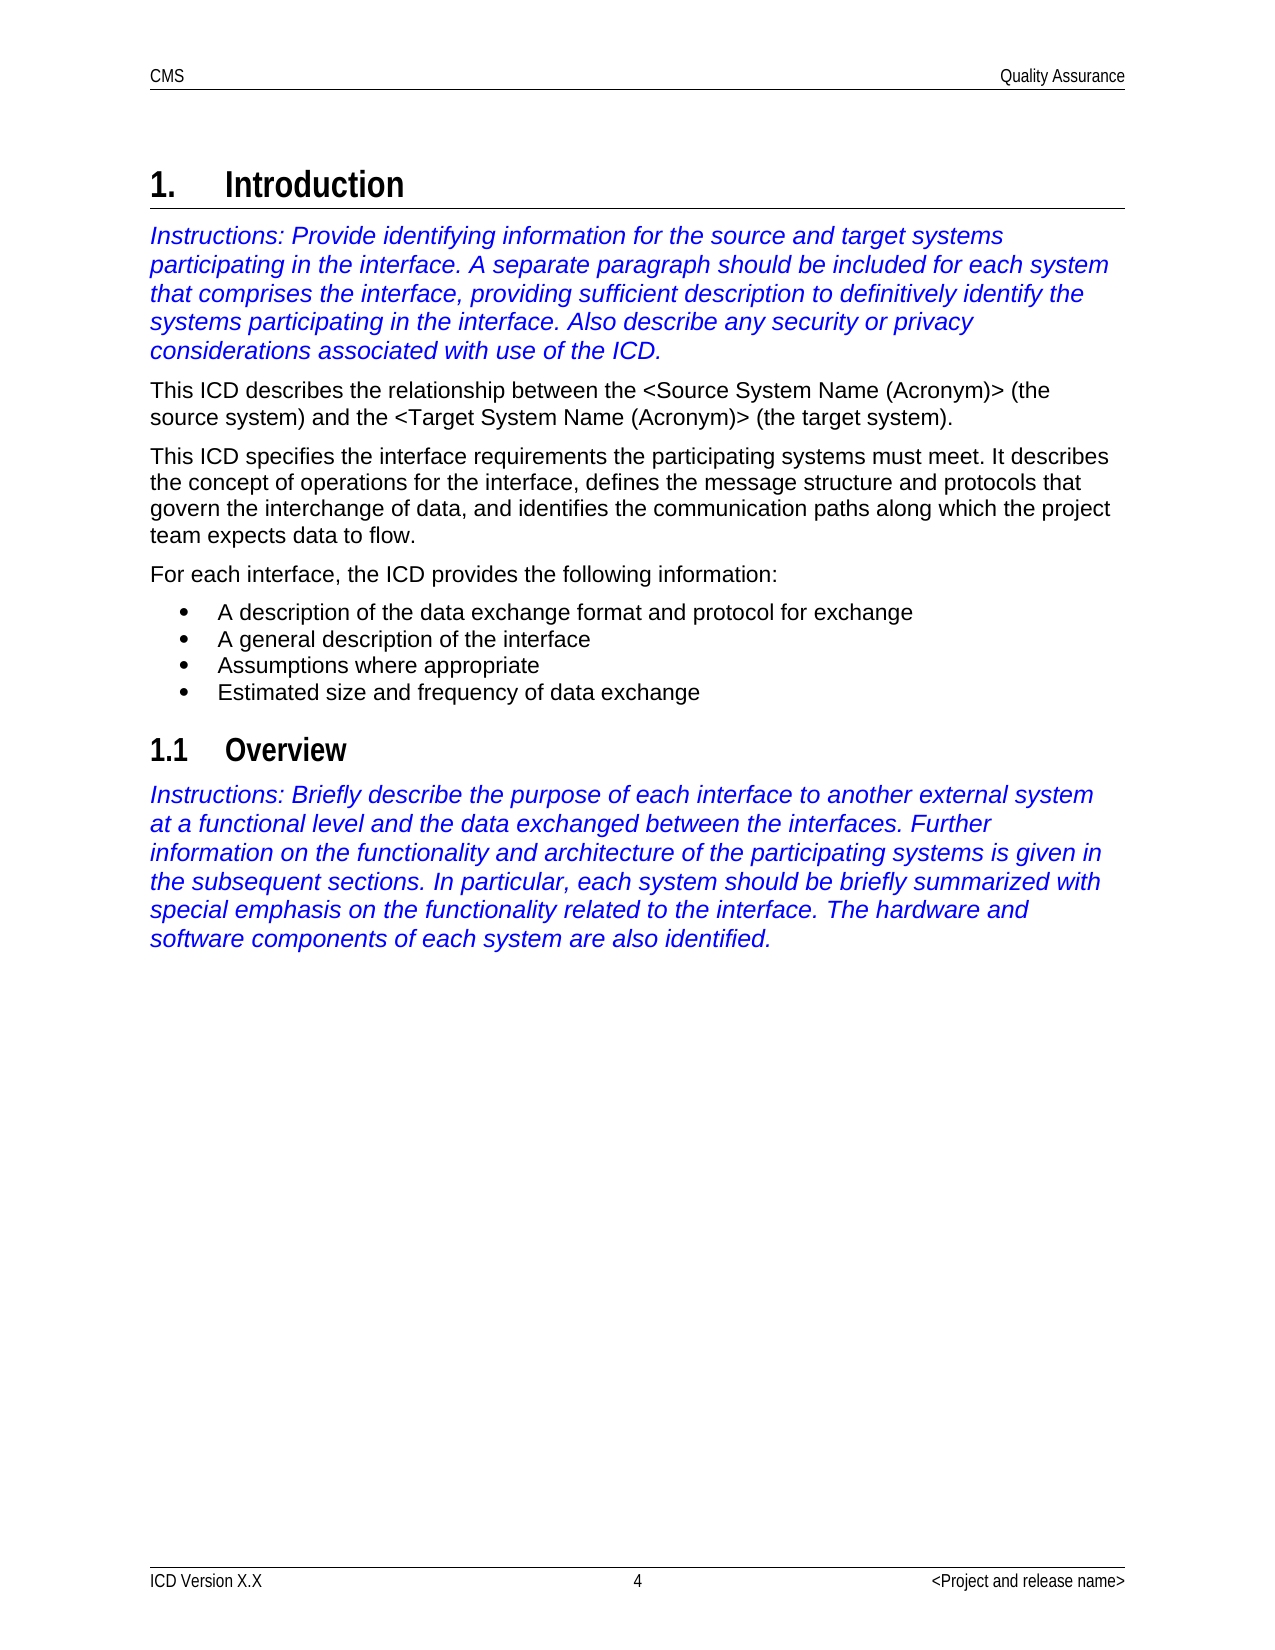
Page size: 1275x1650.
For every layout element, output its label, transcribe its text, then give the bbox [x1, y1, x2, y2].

text A general description of the interface [180, 626, 1125, 652]
text Instructions: Briefly describe the purpose of each interface to another external system at a functional level and the data exchanged between the interfaces. Further information on the functionality and architecture of the participating systems is given in the subsequent sections. In particular, each system should be briefly summarized with special emphasis on the functionality related to the interface. The hardware and software components of each system are also identified. [150, 781, 1125, 953]
subtitle Introduction [150, 162, 1125, 208]
text Estimated size and frequency of data exchange [180, 678, 1125, 705]
text A description of the data exchange format and protocol for exchange [180, 599, 1125, 626]
text This ICD describes the relationship between the <Source System Name (Acronym)> (the source system) and the <Target System Name (Acronym)> (the target system). [150, 377, 1125, 430]
subtitle Overview [150, 730, 1125, 768]
text Instructions: Provide identifying information for the source and target systems participating in the interface. A separate paragraph should be included for each system that comprises the interface, providing sufficient description to definitively identify the systems participating in the interface. Also describe any security or privacy considerations associated with use of the ICD. [150, 221, 1125, 365]
text For each interface, the ICD provides the following information: [150, 561, 1125, 587]
text This ICD specifies the interface requirements the participating systems must meet. It describes the concept of operations for the interface, defines the message structure and protocols that govern the interchange of data, and identifies the communication paths along which the project team expects data to flow. [150, 443, 1125, 548]
text Assumptions where appropriate [180, 652, 1125, 678]
